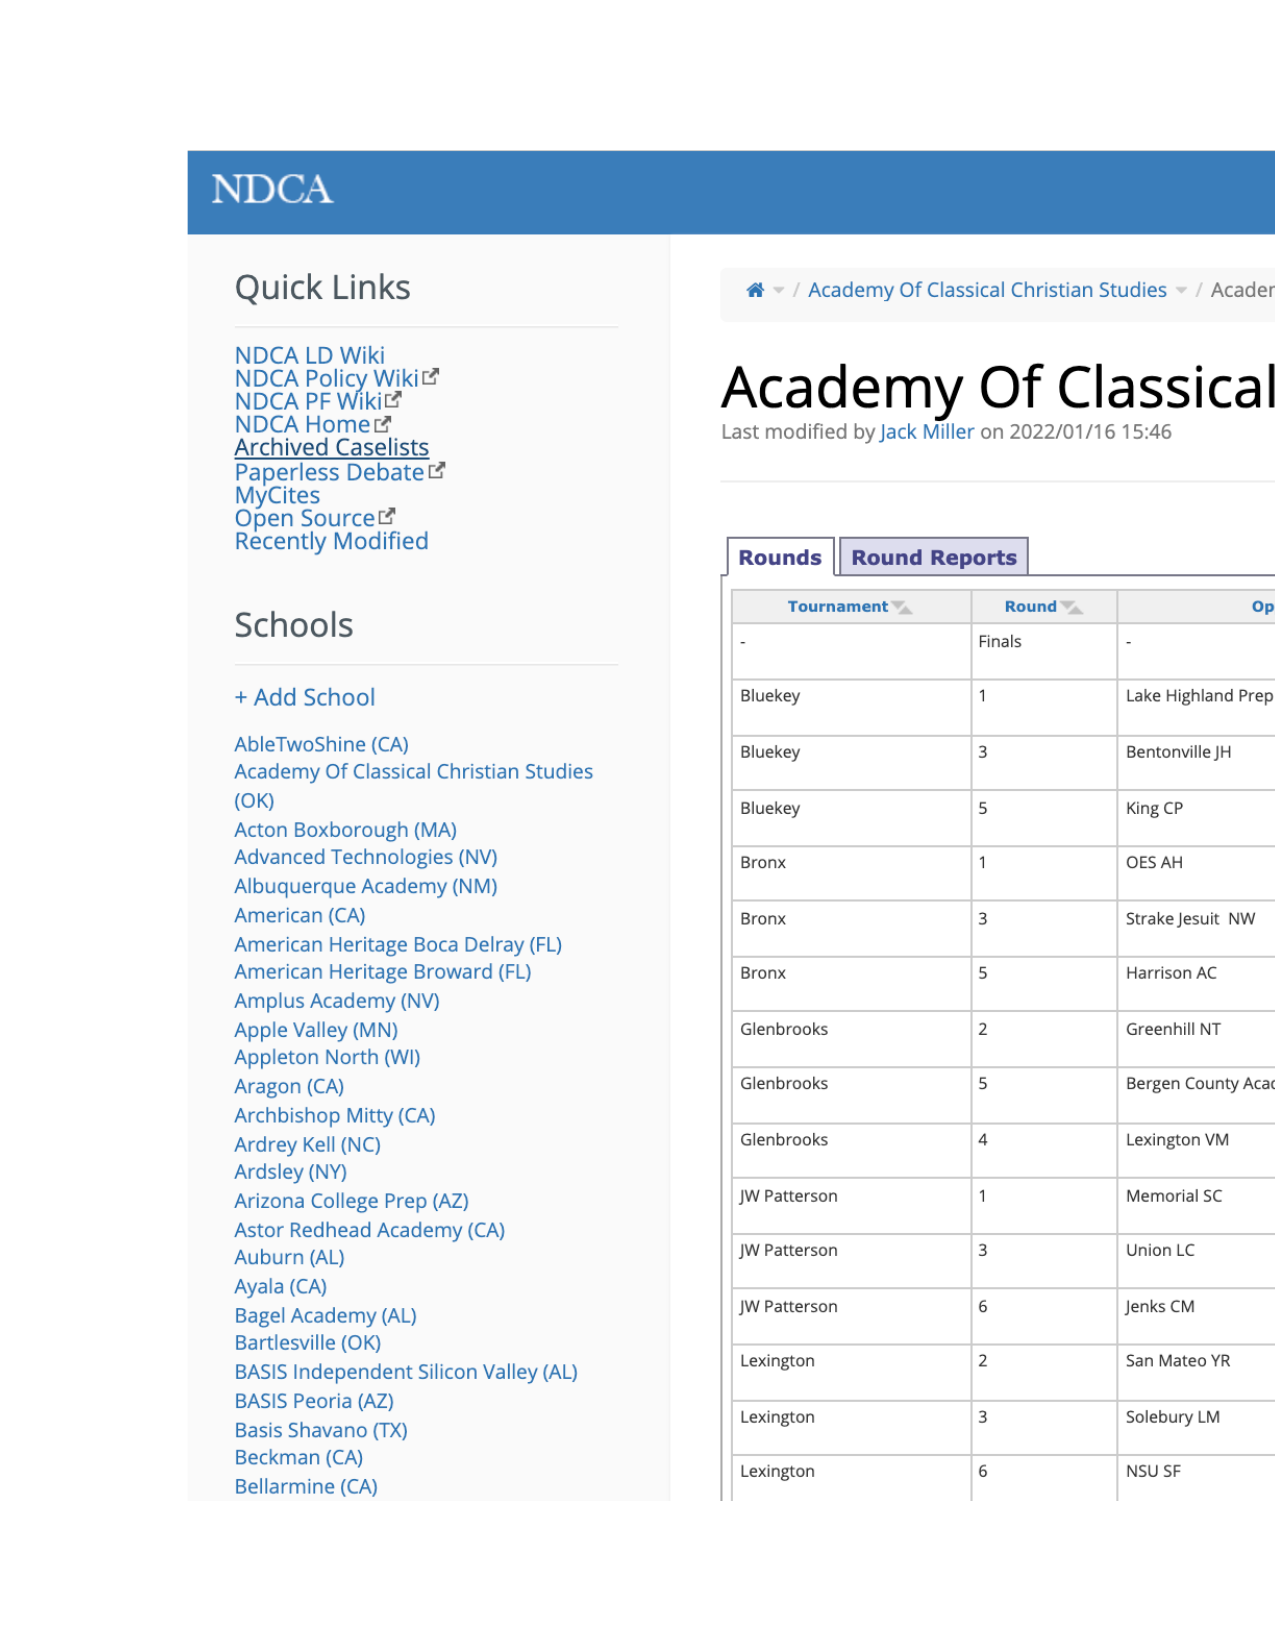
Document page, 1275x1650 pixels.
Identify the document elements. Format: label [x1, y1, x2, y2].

picture [187, 150, 1275, 1501]
